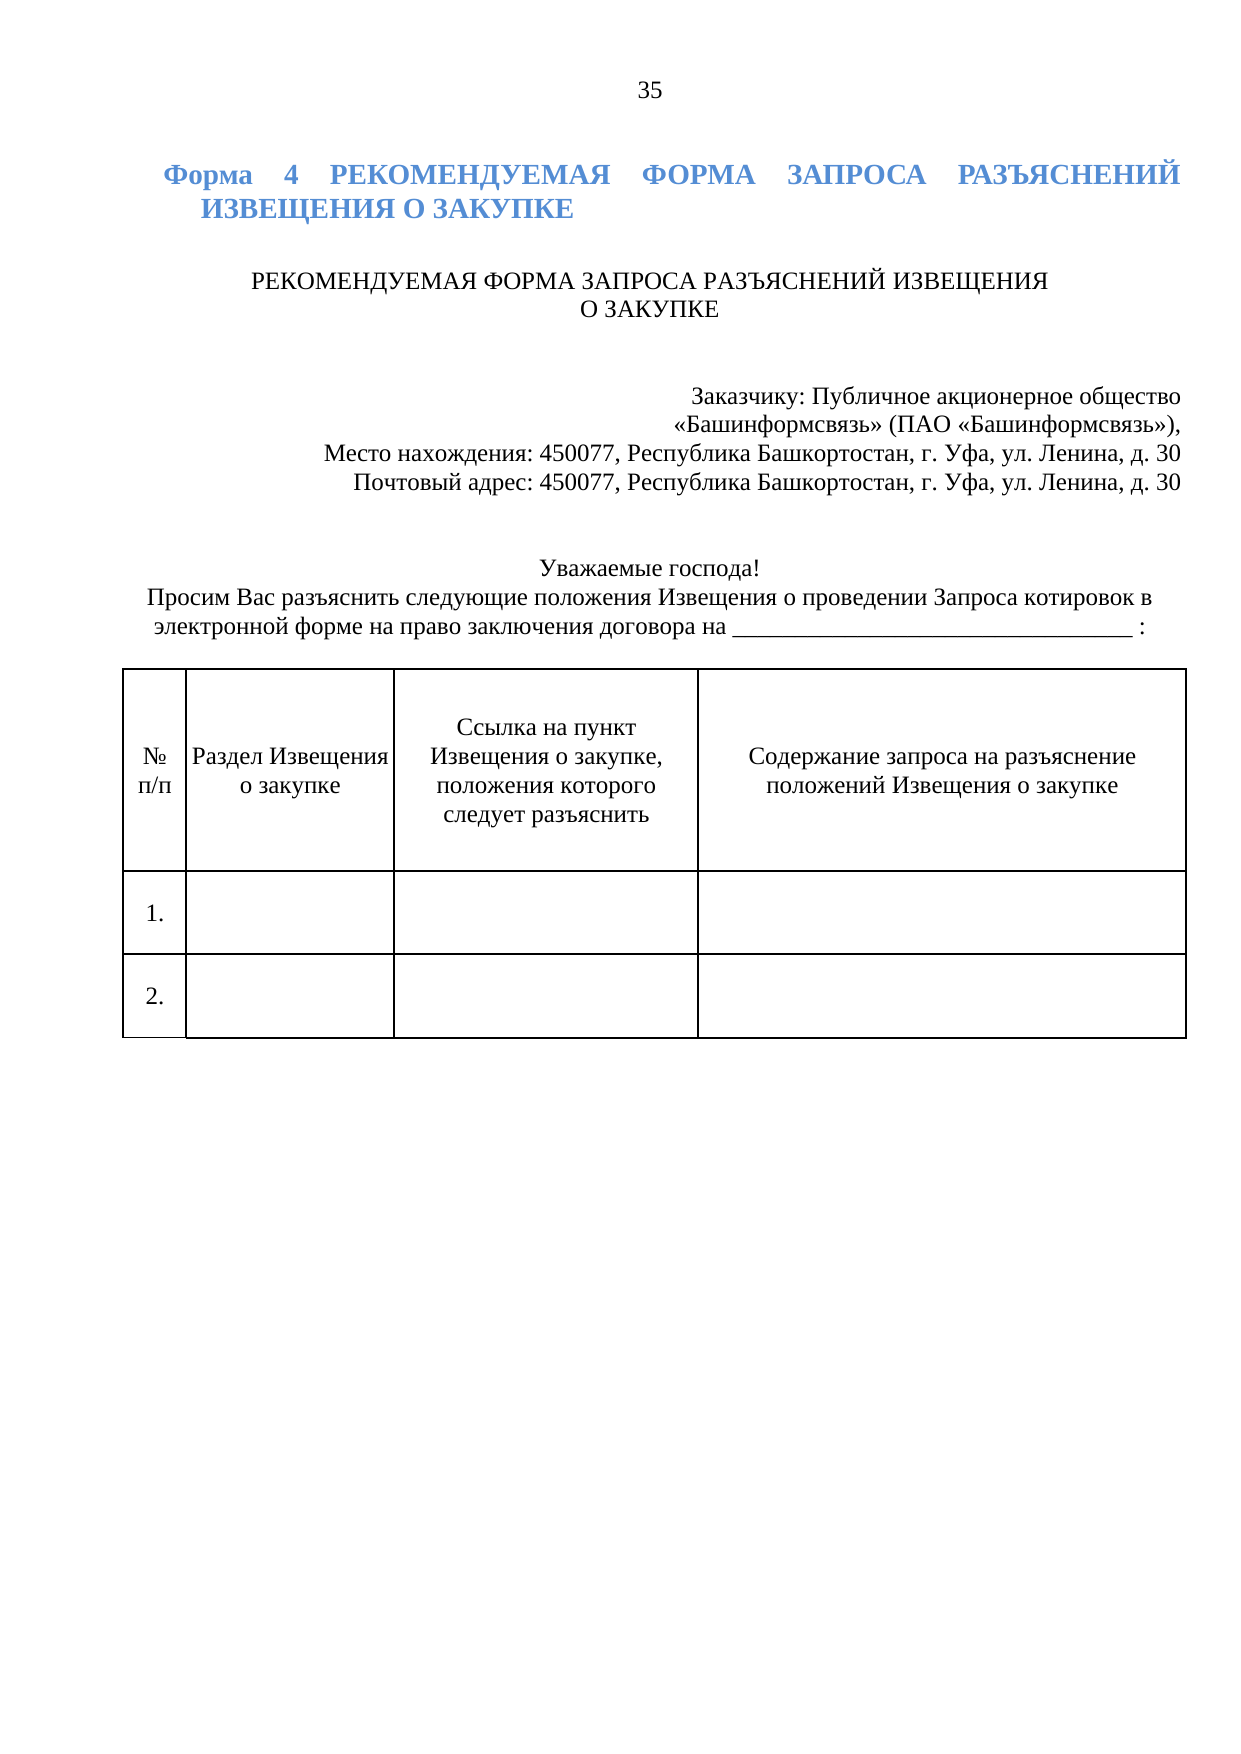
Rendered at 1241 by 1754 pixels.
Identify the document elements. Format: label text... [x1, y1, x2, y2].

table_header Ссылка на пункт Извещения о закупке, положения которого следует разъяснить [395, 670, 697, 870]
table_header Раздел Извещения о закупке [187, 670, 393, 870]
table_cell [395, 955, 697, 1037]
table_cell [699, 955, 1185, 1037]
table_cell 1. [124, 872, 185, 953]
text «Башинформсвязь» (ПАО «Башинформсвязь»), [118, 409, 1181, 438]
text Заказчику: Публичное акционерное общество [118, 381, 1181, 409]
table_header № п/п [124, 670, 185, 870]
table_cell [187, 872, 393, 953]
text Место нахождения: 450077, Республика Башкортостан, г. Уфа, ул. Ленина, д. 30 [118, 438, 1181, 467]
text Почтовый адрес: 450077, Республика Башкортостан, г. Уфа, ул. Ленина, д. 30 [118, 467, 1181, 496]
text Просим Вас разъяснить следующие положения Извещения о проведении Запроса котировок в электронной форме на право заключения договора на ________________________________ : [118, 582, 1181, 639]
table_cell 2. [124, 955, 185, 1037]
text О ЗАКУПКЕ [118, 294, 1181, 323]
text Уважаемые господа! [118, 553, 1181, 582]
table_cell [187, 955, 393, 1037]
text РЕКОМЕНДУЕМАЯ ФОРМА ЗАПРОСА РАЗЪЯСНЕНИЙ ИЗВЕЩЕНИЯ [118, 266, 1181, 294]
text Форма 4 РЕКОМЕНДУЕМАЯ ФОРМА ЗАПРОСА РАЗЪЯСНЕНИЙ ИЗВЕЩЕНИЯ О ЗАКУПКЕ [163, 157, 1181, 224]
table_header Содержание запроса на разъяснение положений Извещения о закупке [699, 670, 1185, 870]
table_cell [699, 872, 1185, 953]
table_cell [395, 872, 697, 953]
